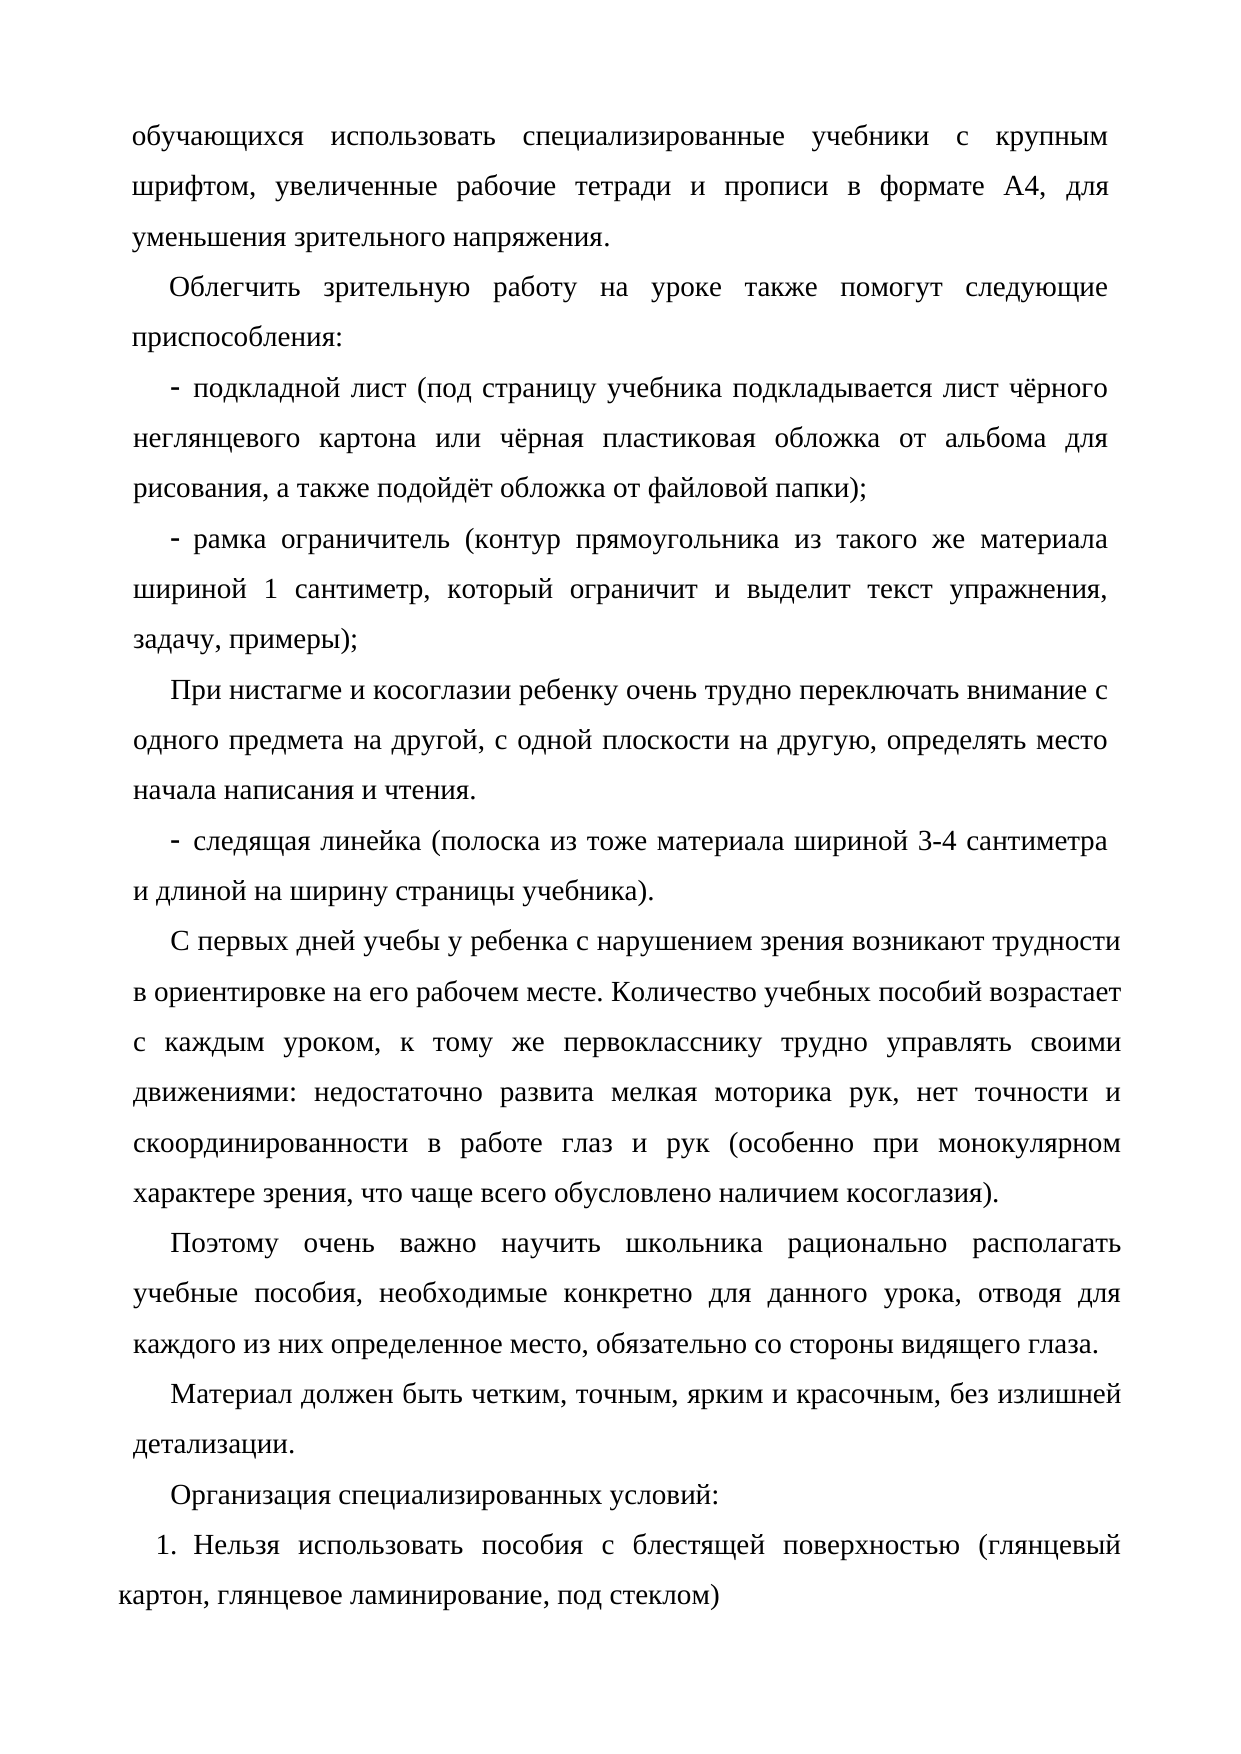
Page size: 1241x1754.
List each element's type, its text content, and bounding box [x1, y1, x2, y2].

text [132, 118, 1109, 252]
text Материал должен быть четким, точным, ярким и красочным, без излишней детализации. [133, 1376, 1122, 1460]
text При нистагме и косоглазии ребенку очень трудно переключать внимание с одного предмета на другой, с одной плоскости на другую, определять место начала написания и чтения. [133, 672, 1109, 806]
text С первых дней учебы у ребенка с нарушением зрения возникают трудности в ориентировке на его рабочем месте. Количество учебных пособий возрастает с каждым уроком, к тому же первокласснику трудно управлять своими движениями: недостаточно развита мелкая моторика рук, нет точности и скоординированности в работе глаз и рук (особенно при монокулярном характере зрения, что чаще всего обусловлено наличием косоглазия). [133, 923, 1122, 1208]
list рамка ограничитель (контур прямоугольника из такого же материала шириной 1 сантиметр, который ограничит и выделит текст упражнения, задачу, примеры); [133, 521, 1109, 655]
text Поэтому очень важно научить школьника рационально располагать учебные пособия, необходимые конкретно для данного урока, отводя для каждого из них определенное место, обязательно со стороны видящего глаза. [133, 1225, 1122, 1359]
text Облегчить зрительную работу на уроке также помогут следующие приспособления: [132, 269, 1109, 353]
list Нельзя использовать пособия с блестящей поверхностью (глянцевый картон, глянцевое ламинирование, под стеклом) [118, 1527, 1122, 1611]
list следящая линейка (полоска из тоже материала шириной 3-4 сантиметра и длиной на ширину страницы учебника). [133, 823, 1109, 907]
list подкладной лист (под страницу учебника подкладывается лист чёрного неглянцевого картона или чёрная пластиковая обложка от альбома для рисования, а также подойдёт обложка от файловой папки); [133, 370, 1109, 504]
text Организация специализированных условий: [133, 1477, 1122, 1510]
